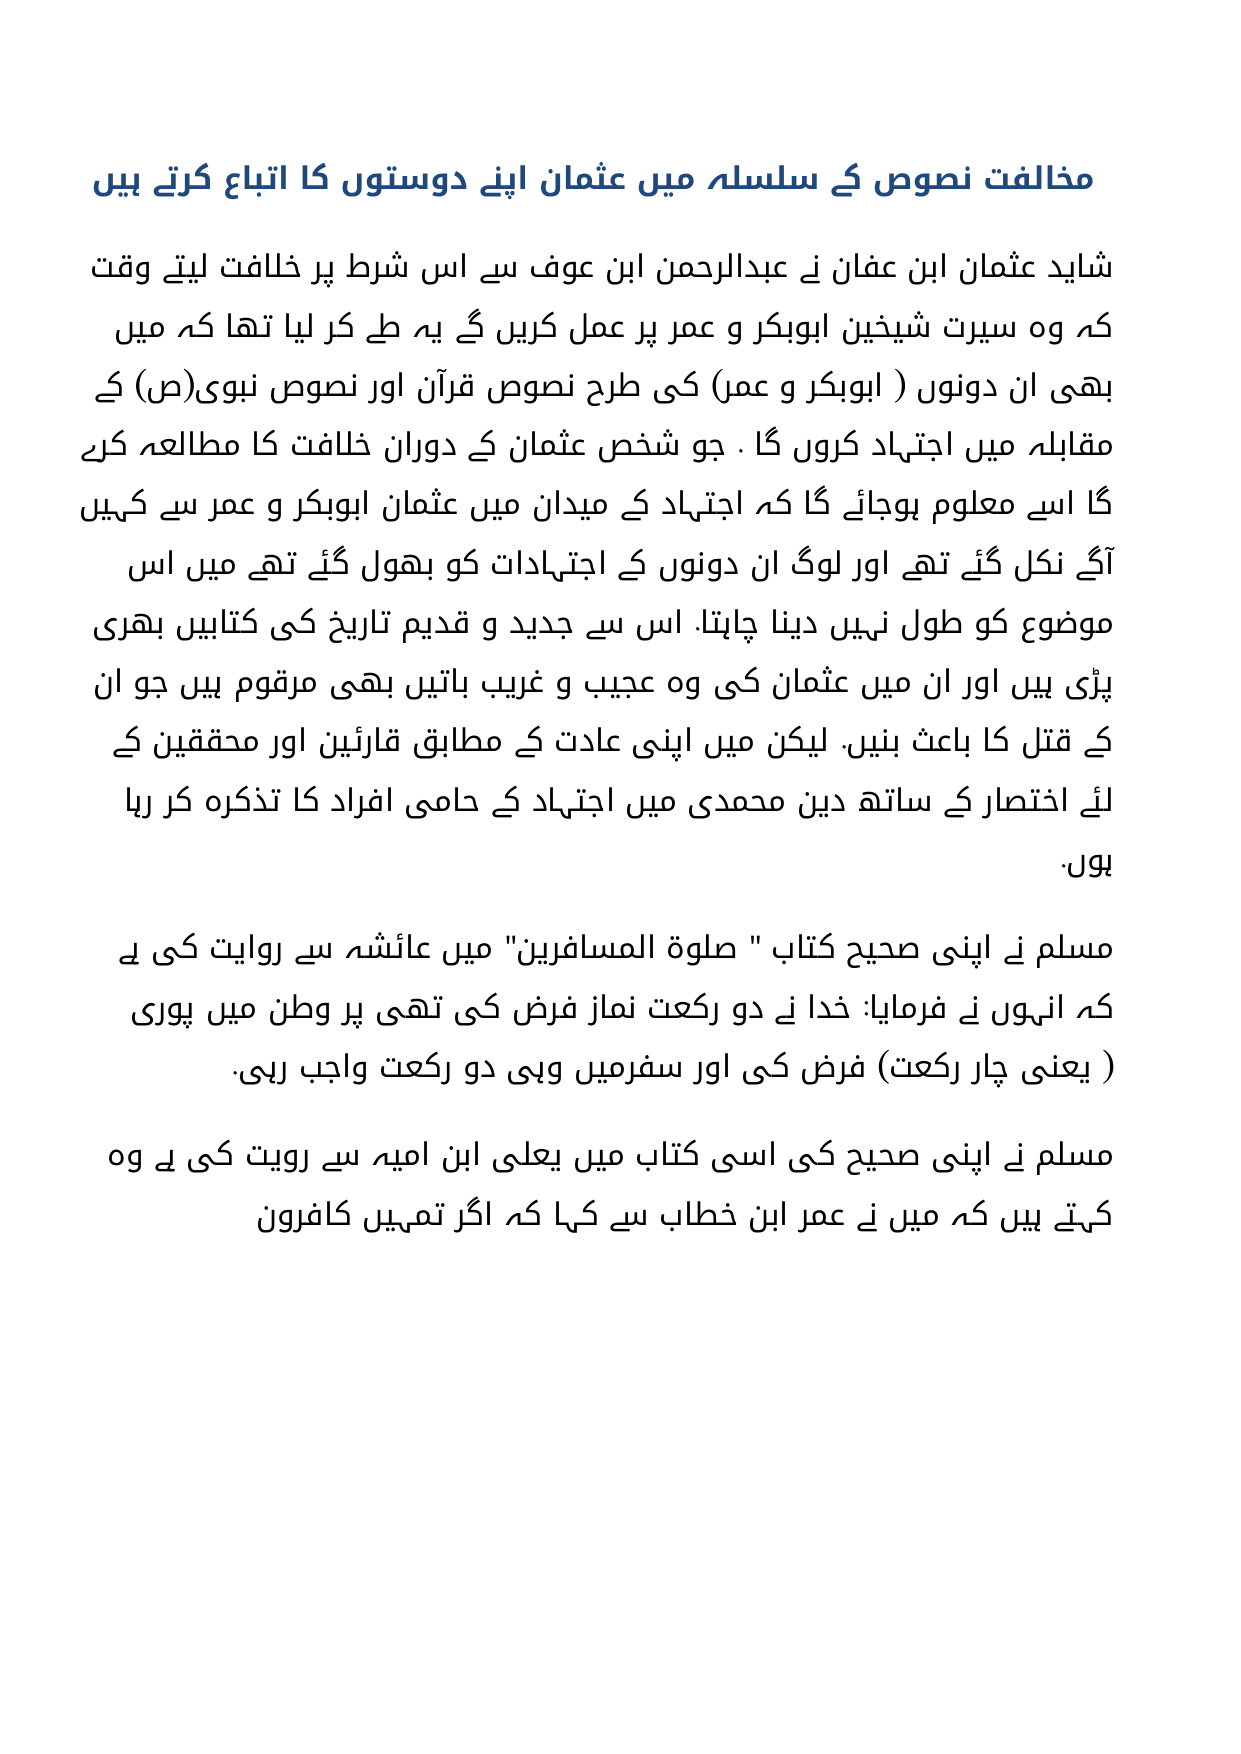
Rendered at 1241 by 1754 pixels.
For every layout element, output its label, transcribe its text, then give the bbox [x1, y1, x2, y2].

text شاید عثمان ابن عفان نے عبدالرحمن ابن عوف سے اس شرط پر خلافت لیتے وقت کہ وہ سیرت شیخین ابوبکر و عمر پر عمل کریں گے یہ طے کر لیا تھا کہ میں بھی ان دونوں ( ابوبکر و عمر) کی طرح نصوص قرآن اور نصوص نبوی(ص) کے مقابلہ میں اجتہاد کروں گا . جو شخص عثمان کے دوران خلافت کا مطالعہ کرے گا اسے معلوم ہوجائے گا کہ اجتہاد کے میدان میں عثمان ابوبکر و عمر سے کہیں آگے نکل گئے تھے اور لوگ ان دونوں کے اجتہادات کو بھول گئے تھے میں اس موضوع کو طول نہیں دینا چاہتا. اس سے جدید و قدیم تاریخ کی کتابیں بھری پڑی ہیں اور ان میں عثمان کی وہ عجیب و غریب باتیں بھی مرقوم ہیں جو ان کے قتل کا باعث بنیں. لیکن میں اپنی عادت کے مطابق قارئین اور محققین کے لئے اختصار کے ساتھ دین محمدی میں اجتہاد کے حامی افراد کا تذکرہ کر رہا ہوں. [72, 238, 1114, 889]
subtitle مخالفت نصوص کے سلسلہ میں عثمان اپنے دوستوں کا اتباع کرتے ہیں [72, 149, 1114, 208]
text مسلم نے اپنی صحیح کتاب " صلوة المسافرین" میں عائشہ سے روایت کی ہے کہ انہوں نے فرمایا: خدا نے دو رکعت نماز فرض کی تھی پر وطن میں پوری ( یعنی چار رکعت) فرض کی اور سفرمیں وہی دو رکعت واجب رہی. [72, 919, 1114, 1097]
text مسلم نے اپنی صحیح کی اسی کتاب میں یعلی ابن امیہ سے رویت کی ہے وہ کہتے ہیں کہ میں نے عمر ابن خطاب سے کہا کہ اگر تمہیں کافرون [72, 1126, 1114, 1244]
